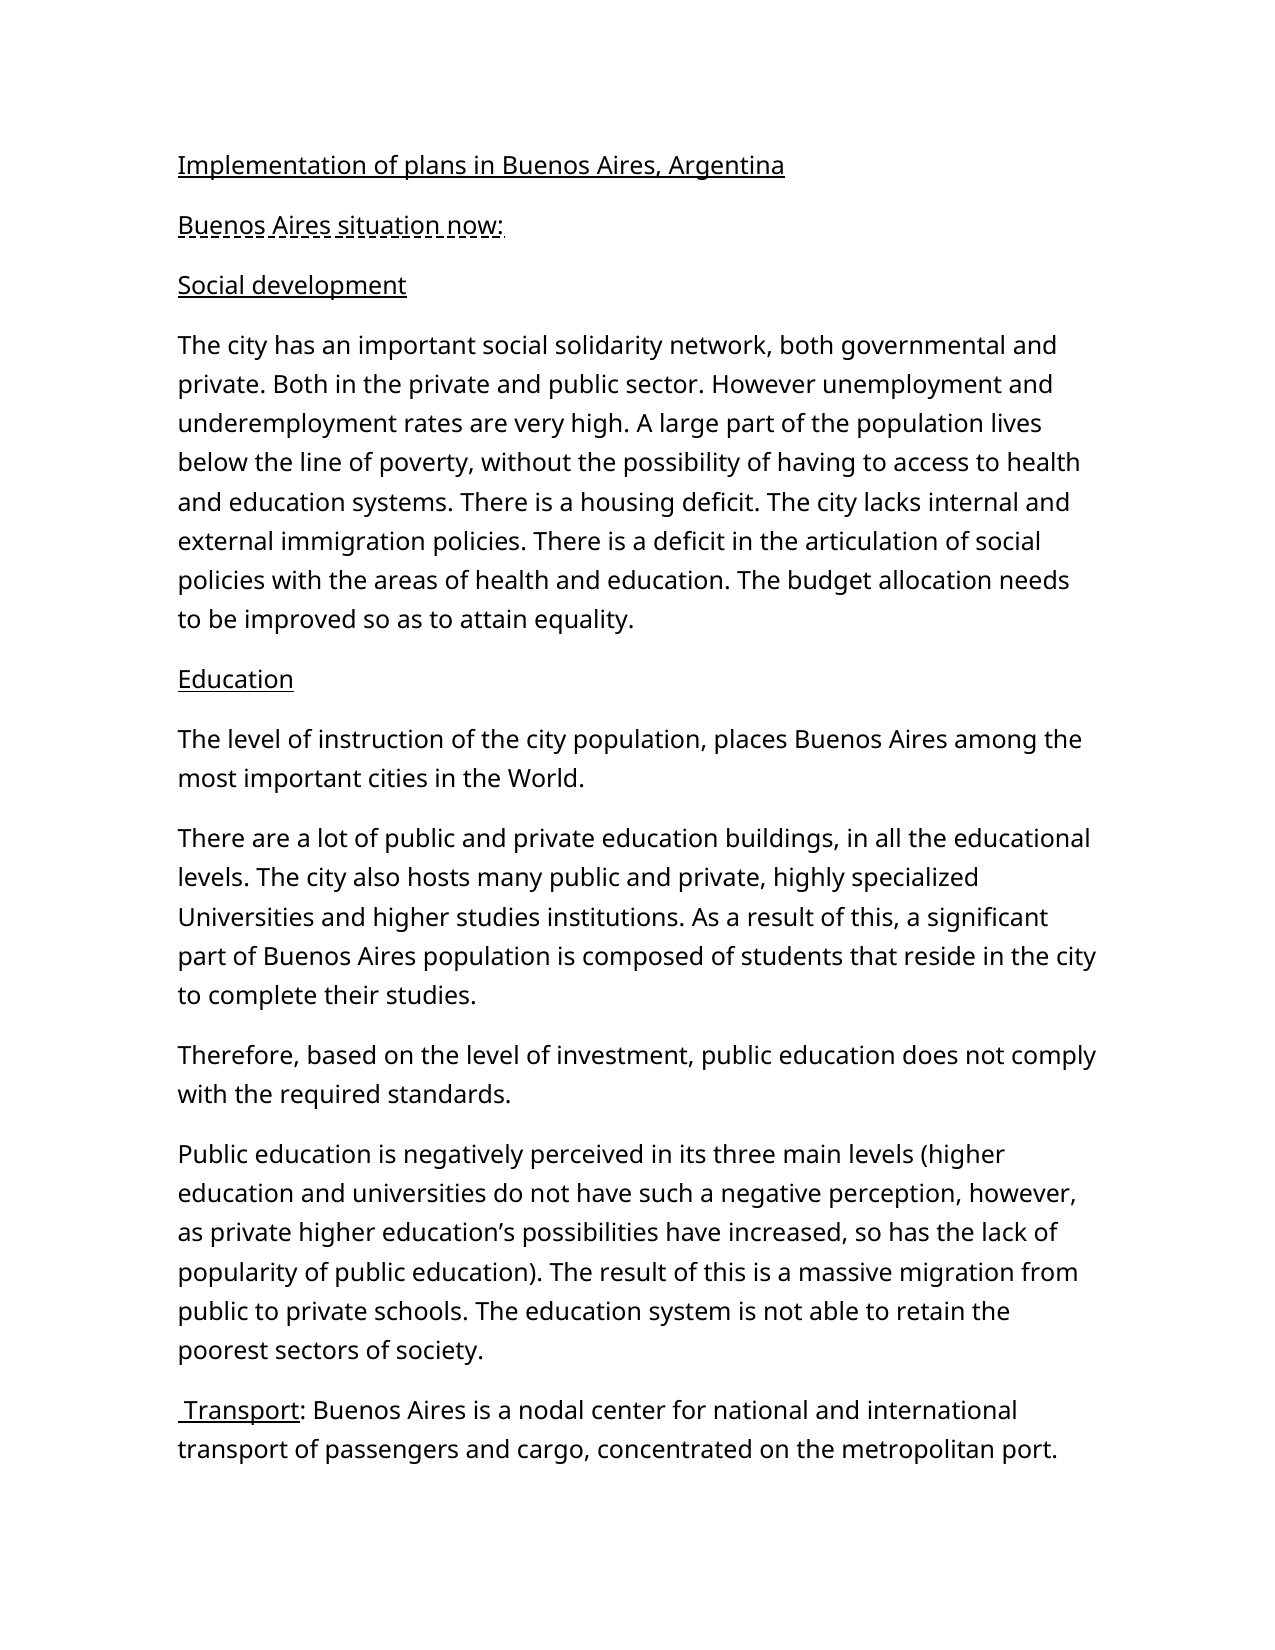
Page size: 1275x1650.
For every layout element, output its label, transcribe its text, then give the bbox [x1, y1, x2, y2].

text Buenos Aires situation now: [177, 208, 1098, 242]
text The level of instruction of the city population, places Buenos Aires among the most important cities in the World. [177, 722, 1098, 795]
text Public education is negatively perceived in its three main levels (higher education and universities do not have such a negative perception, however, as private higher education’s possibilities have increased, so has the lack of popularity of public education). The result of this is a massive migration from public to private schools. The education system is not able to retain the poorest sectors of society. [177, 1137, 1098, 1367]
text The city has an important social solidarity network, both governmental and private. Both in the private and public sector. However unemployment and underemployment rates are very high. A large part of the population lives below the line of poverty, without the possibility of having to access to health and education systems. There is a housing deficit. The city lacks internal and external immigration policies. There is a deficit in the articulation of social policies with the areas of health and education. The budget allocation needs to be improved so as to attain equality. [177, 328, 1098, 636]
text Therefore, based on the level of investment, public education does not comply with the required standards. [177, 1038, 1098, 1111]
text There are a lot of public and private education buildings, in all the educational levels. The city also hosts many public and private, highly specialized Universities and higher studies institutions. As a result of this, a significant part of Buenos Aires population is composed of students that reside in the city to complete their studies. [177, 821, 1098, 1012]
text Education [177, 662, 1098, 696]
text Social development [177, 268, 1098, 302]
text Implementation of plans in Buenos Aires, Argentina [177, 148, 1098, 182]
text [177, 1393, 1098, 1466]
